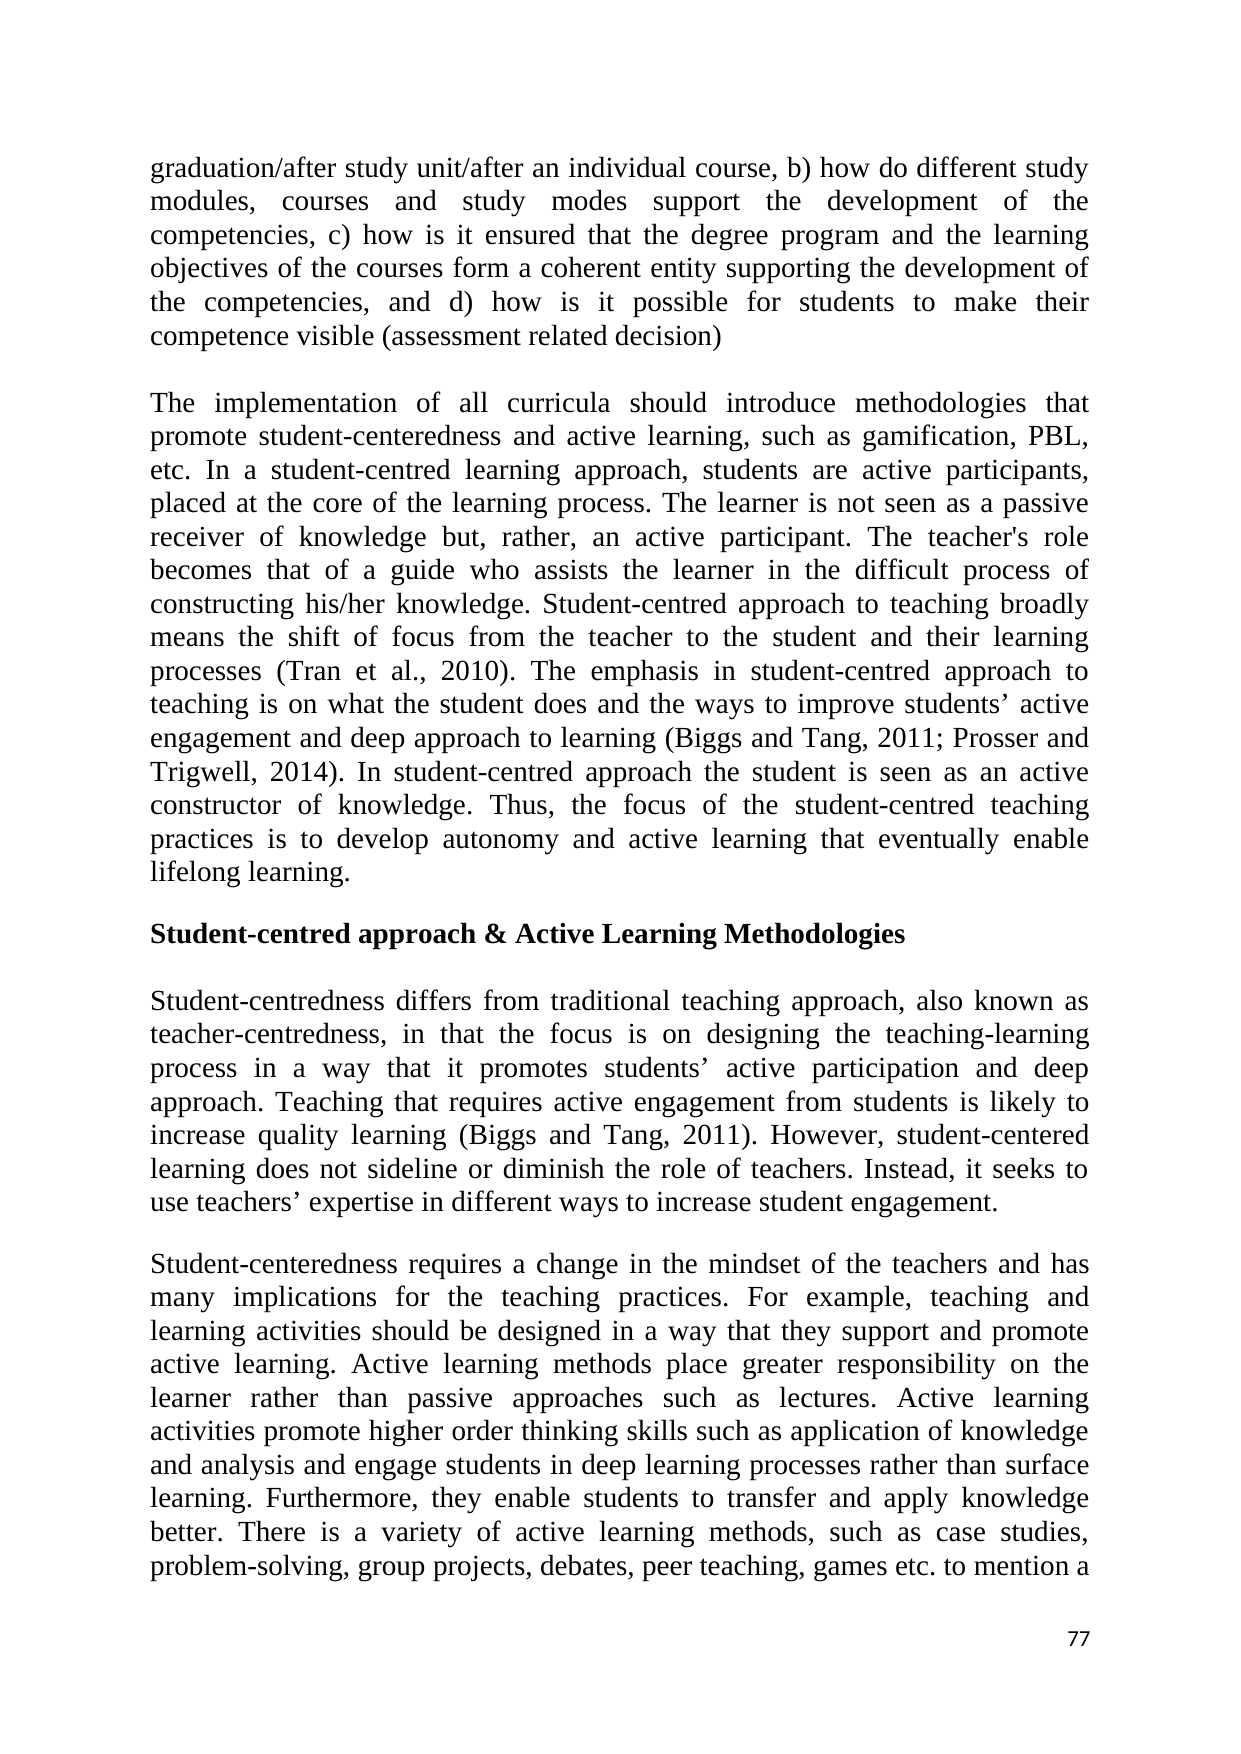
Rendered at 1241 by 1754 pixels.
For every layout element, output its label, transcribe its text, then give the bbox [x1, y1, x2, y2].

text Student-centredness differs from traditional teaching approach, also known as teacher-centredness, in that the focus is on designing the teaching-learning process in a way that it promotes students’ active participation and deep approach. Teaching that requires active engagement from students is likely to increase quality learning (Biggs and Tang, 2011). However, student-centered learning does not sideline or diminish the role of teachers. Instead, it seeks to use teachers’ expertise in different ways to increase student engagement. [150, 983, 1090, 1218]
text The implementation of all curricula should introduce methodologies that promote student-centeredness and active learning, such as gamification, PBL, etc. In a student-centred learning approach, students are active participants, placed at the core of the learning process. The learner is not seen as a passive receiver of knowledge but, rather, an active participant. The teacher's role becomes that of a guide who assists the learner in the difficult process of constructing his/her knowledge. Student-centred approach to teaching broadly means the shift of focus from the teacher to the student and their learning processes (Tran et al., 2010). The emphasis in student-centred approach to teaching is on what the student does and the ways to improve students’ active engagement and deep approach to learning (Biggs and Tang, 2011; Prosser and Trigwell, 2014). In student-centred approach the student is seen as an active constructor of knowledge. Thus, the focus of the student-centred teaching practices is to develop autonomy and active learning that eventually enable lifelong learning. [150, 385, 1090, 888]
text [150, 150, 1090, 351]
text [150, 1246, 1090, 1581]
text Student-centred approach & Active Learning Methodologies [150, 916, 1090, 949]
